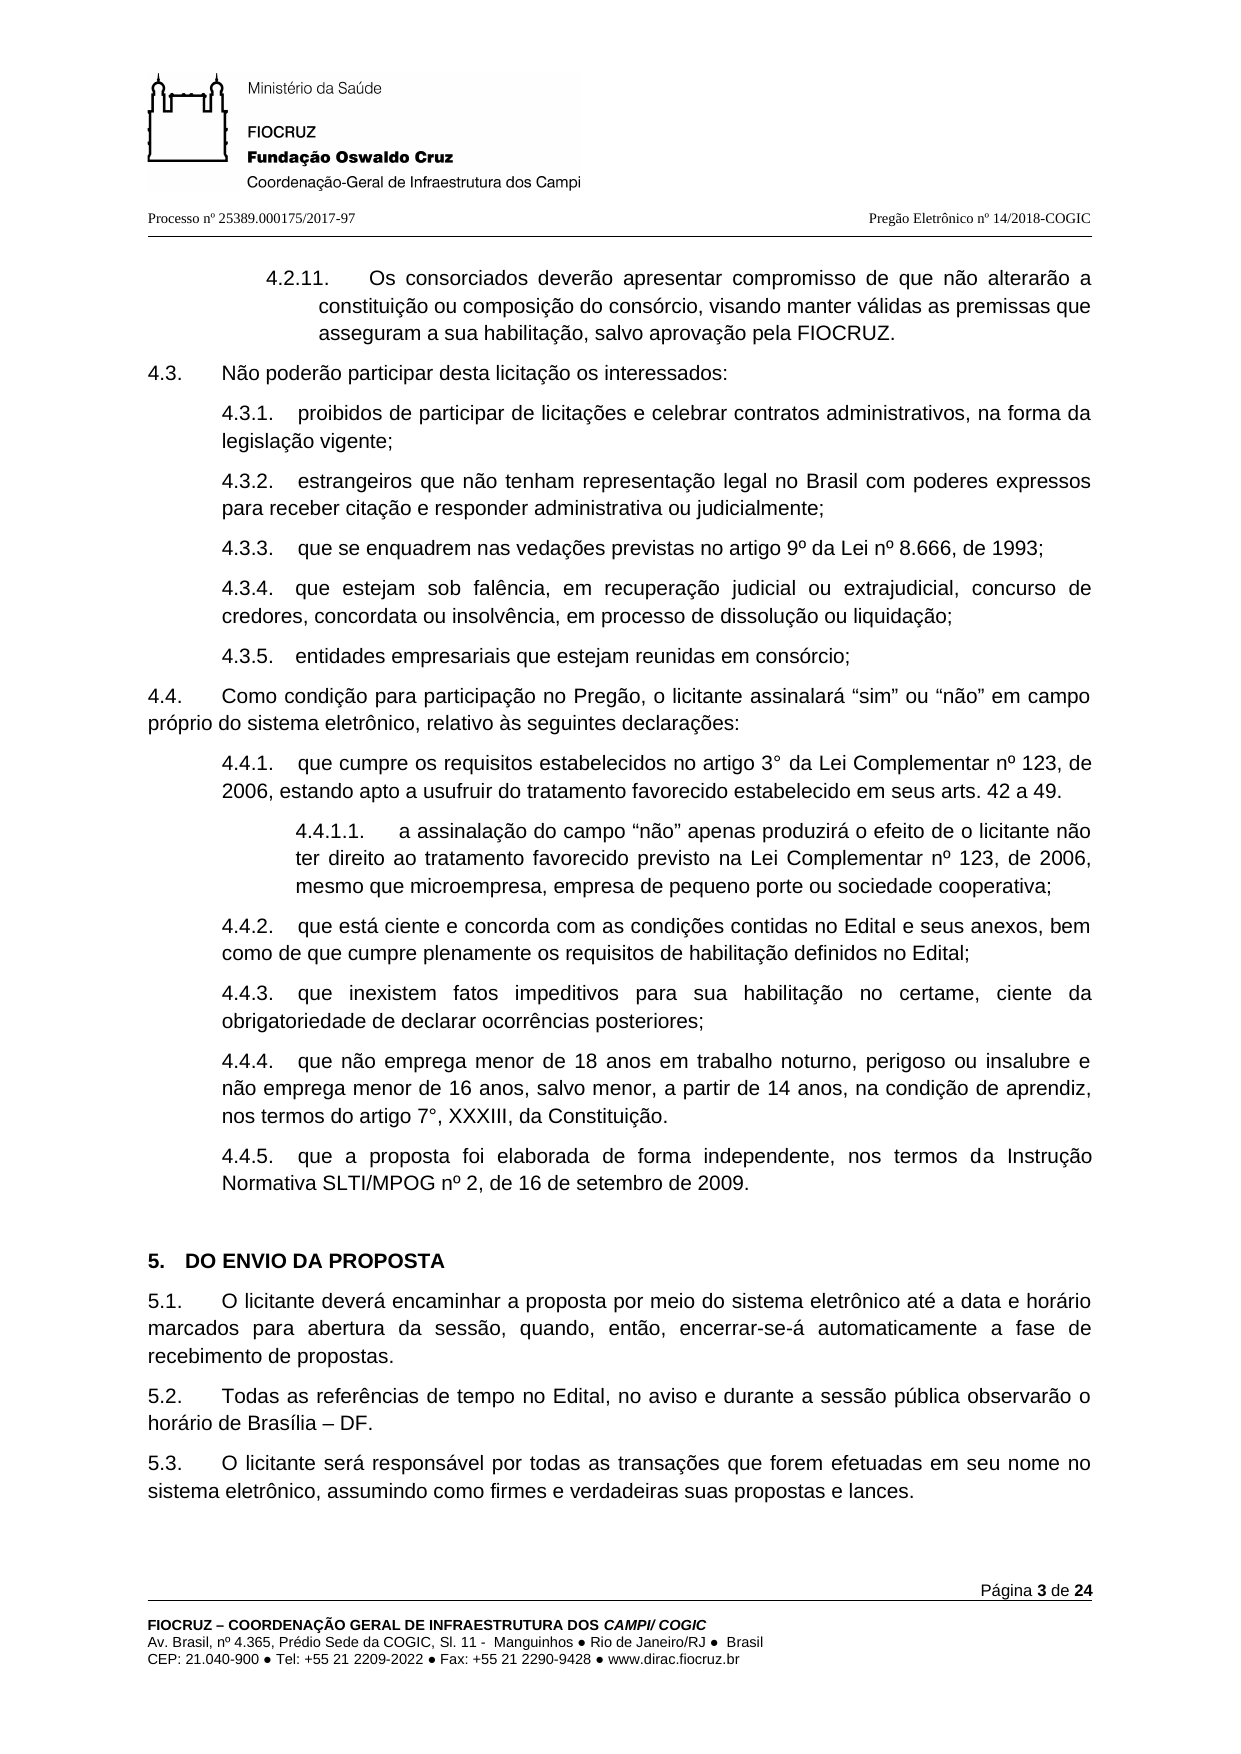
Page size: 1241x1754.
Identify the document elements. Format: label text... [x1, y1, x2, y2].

list O licitante será responsável por todas as transações que forem efetuadas em seu nome no sistema eletrônico, assumindo como firmes e verdadeiras suas propostas e lances. [148, 1451, 1092, 1503]
list que se enquadrem nas vedações previstas no artigo 9º da Lei nº 8.666, de 1993; [222, 536, 1092, 560]
list Não poderão participar desta licitação os interessados: [148, 361, 1092, 385]
text DO ENVIO DA PROPOSTA [148, 1249, 1092, 1273]
list que estejam sob falência, em recuperação judicial ou extrajudicial, concurso de credores, concordata ou insolvência, em processo de dissolução ou liquidação; [222, 576, 1092, 628]
list que inexistem fatos impeditivos para sua habilitação no certame, ciente da obrigatoriedade de declarar ocorrências posteriores; [222, 981, 1092, 1033]
list Como condição para participação no Pregão, o licitante assinalará “sim” ou “não” em campo próprio do sistema eletrônico, relativo às seguintes declarações: [148, 684, 1092, 735]
list O licitante deverá encaminhar a proposta por meio do sistema eletrônico até a data e horário marcados para abertura da sessão, quando, então, encerrar-se-á automaticamente a fase de recebimento de propostas. [148, 1289, 1092, 1368]
list que está ciente e concorda com as condições contidas no Edital e seus anexos, bem como de que cumpre plenamente os requisitos de habilitação definidos no Edital; [222, 914, 1092, 965]
list que cumpre os requisitos estabelecidos no artigo 3° da Lei Complementar nº 123, de 2006, estando apto a usufruir do tratamento favorecido estabelecido em seus arts. 42 a 49. [222, 751, 1092, 803]
list Todas as referências de tempo no Edital, no aviso e durante a sessão pública observarão o horário de Brasília – DF. [148, 1384, 1092, 1435]
list a assinalação do campo “não” apenas produzirá o efeito de o licitante não ter direito ao tratamento favorecido previsto na Lei Complementar nº 123, de 2006, mesmo que microempresa, empresa de pequeno porte ou sociedade cooperativa; [295, 819, 1092, 898]
list estrangeiros que não tenham representação legal no Brasil com poderes expressos para receber citação e responder administrativa ou judicialmente; [222, 469, 1092, 520]
list Os consorciados deverão apresentar compromisso de que não alterarão a constituição ou composição do consórcio, visando manter válidas as premissas que asseguram a sua habilitação, salvo aprovação pela FIOCRUZ. [266, 266, 1092, 345]
list que a proposta foi elaborada de forma independente, nos termos da Instrução Normativa SLTI/MPOG nº 2, de 16 de setembro de 2009. [222, 1144, 1092, 1195]
list entidades empresariais que estejam reunidas em consórcio; [222, 644, 1092, 668]
list que não emprega menor de 18 anos em trabalho noturno, perigoso ou insalubre e não emprega menor de 16 anos, salvo menor, a partir de 14 anos, na condição de aprendiz, nos termos do artigo 7°, XXXIII, da Constituição. [222, 1049, 1092, 1128]
list proibidos de participar de licitações e celebrar contratos administrativos, na forma da legislação vigente; [222, 401, 1092, 453]
picture [147, 73, 581, 191]
